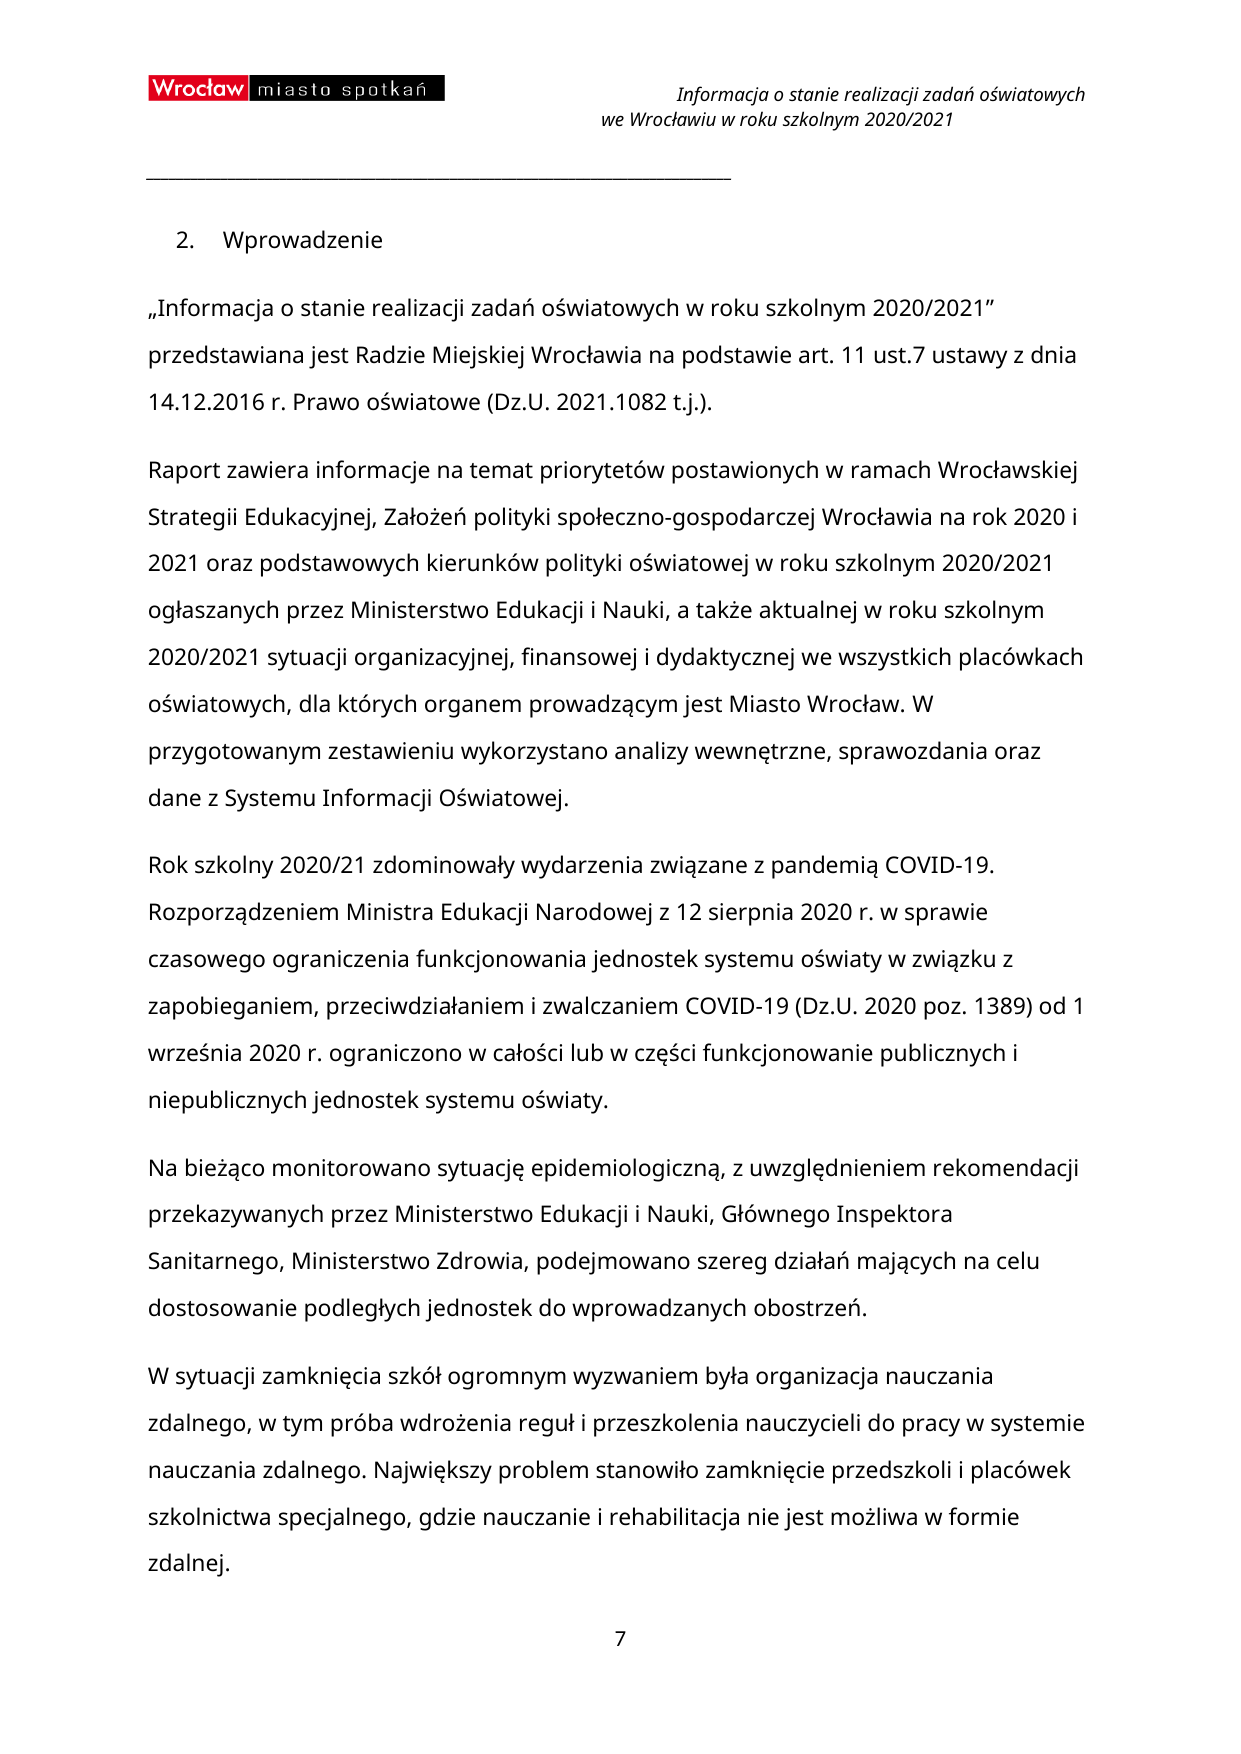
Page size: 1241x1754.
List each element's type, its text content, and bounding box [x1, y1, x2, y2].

text Na bieżąco monitorowano sytuację epidemiologiczną, z uwzględnieniem rekomendacji przekazywanych przez Ministerstwo Edukacji i Nauki, Głównego Inspektora Sanitarnego, Ministerstwo Zdrowia, podejmowano szereg działań mających na celu dostosowanie podległych jednostek do wprowadzanych obostrzeń. [148, 1151, 1093, 1323]
text Rok szkolny 2020/21 zdominowały wydarzenia związane z pandemią COVID-19. Rozporządzeniem Ministra Edukacji Narodowej z 12 sierpnia 2020 r. w sprawie czasowego ograniczenia funkcjonowania jednostek systemu oświaty w związku z zapobieganiem, przeciwdziałaniem i zwalczaniem COVID-19 (Dz.U. 2020 poz. 1389) od 1 września 2020 r. ograniczono w całości lub w części funkcjonowanie publicznych i niepublicznych jednostek systemu oświaty. [148, 849, 1093, 1115]
text „Informacja o stanie realizacji zadań oświatowych w roku szkolnym 2020/2021” przedstawiana jest Radzie Miejskiej Wrocławia na podstawie art. 11 ust.7 ustawy z dnia 14.12.2016 r. Prawo oświatowe (Dz.U. 2021.1082 t.j.). [148, 292, 1093, 417]
text W sytuacji zamknięcia szkół ogromnym wyzwaniem była organizacja nauczania zdalnego, w tym próba wdrożenia reguł i przeszkolenia nauczycieli do pracy w systemie nauczania zdalnego. Największy problem stanowiło zamknięcie przedszkoli i placówek szkolnictwa specjalnego, gdzie nauczanie i rehabilitacja nie jest możliwa w formie zdalnej. [148, 1360, 1093, 1578]
picture [147, 73, 445, 102]
text Raport zawiera informacje na temat priorytetów postawionych w ramach Wrocławskiej Strategii Edukacyjnej, Założeń polityki społeczno-gospodarczej Wrocławia na rok 2020 i 2021 oraz podstawowych kierunków polityki oświatowej w roku szkolnym 2020/2021 ogłaszanych przez Ministerstwo Edukacji i Nauki, a także aktualnej w roku szkolnym 2020/2021 sytuacji organizacyjnej, finansowej i dydaktycznej we wszystkich placówkach oświatowych, dla których organem prowadzącym jest Miasto Wrocław. W przygotowanym zestawieniu wykorzystano analizy wewnętrzne, sprawozdania oraz dane z Systemu Informacji Oświatowej. [148, 453, 1093, 813]
subtitle Wprowadzenie [185, 224, 1093, 255]
